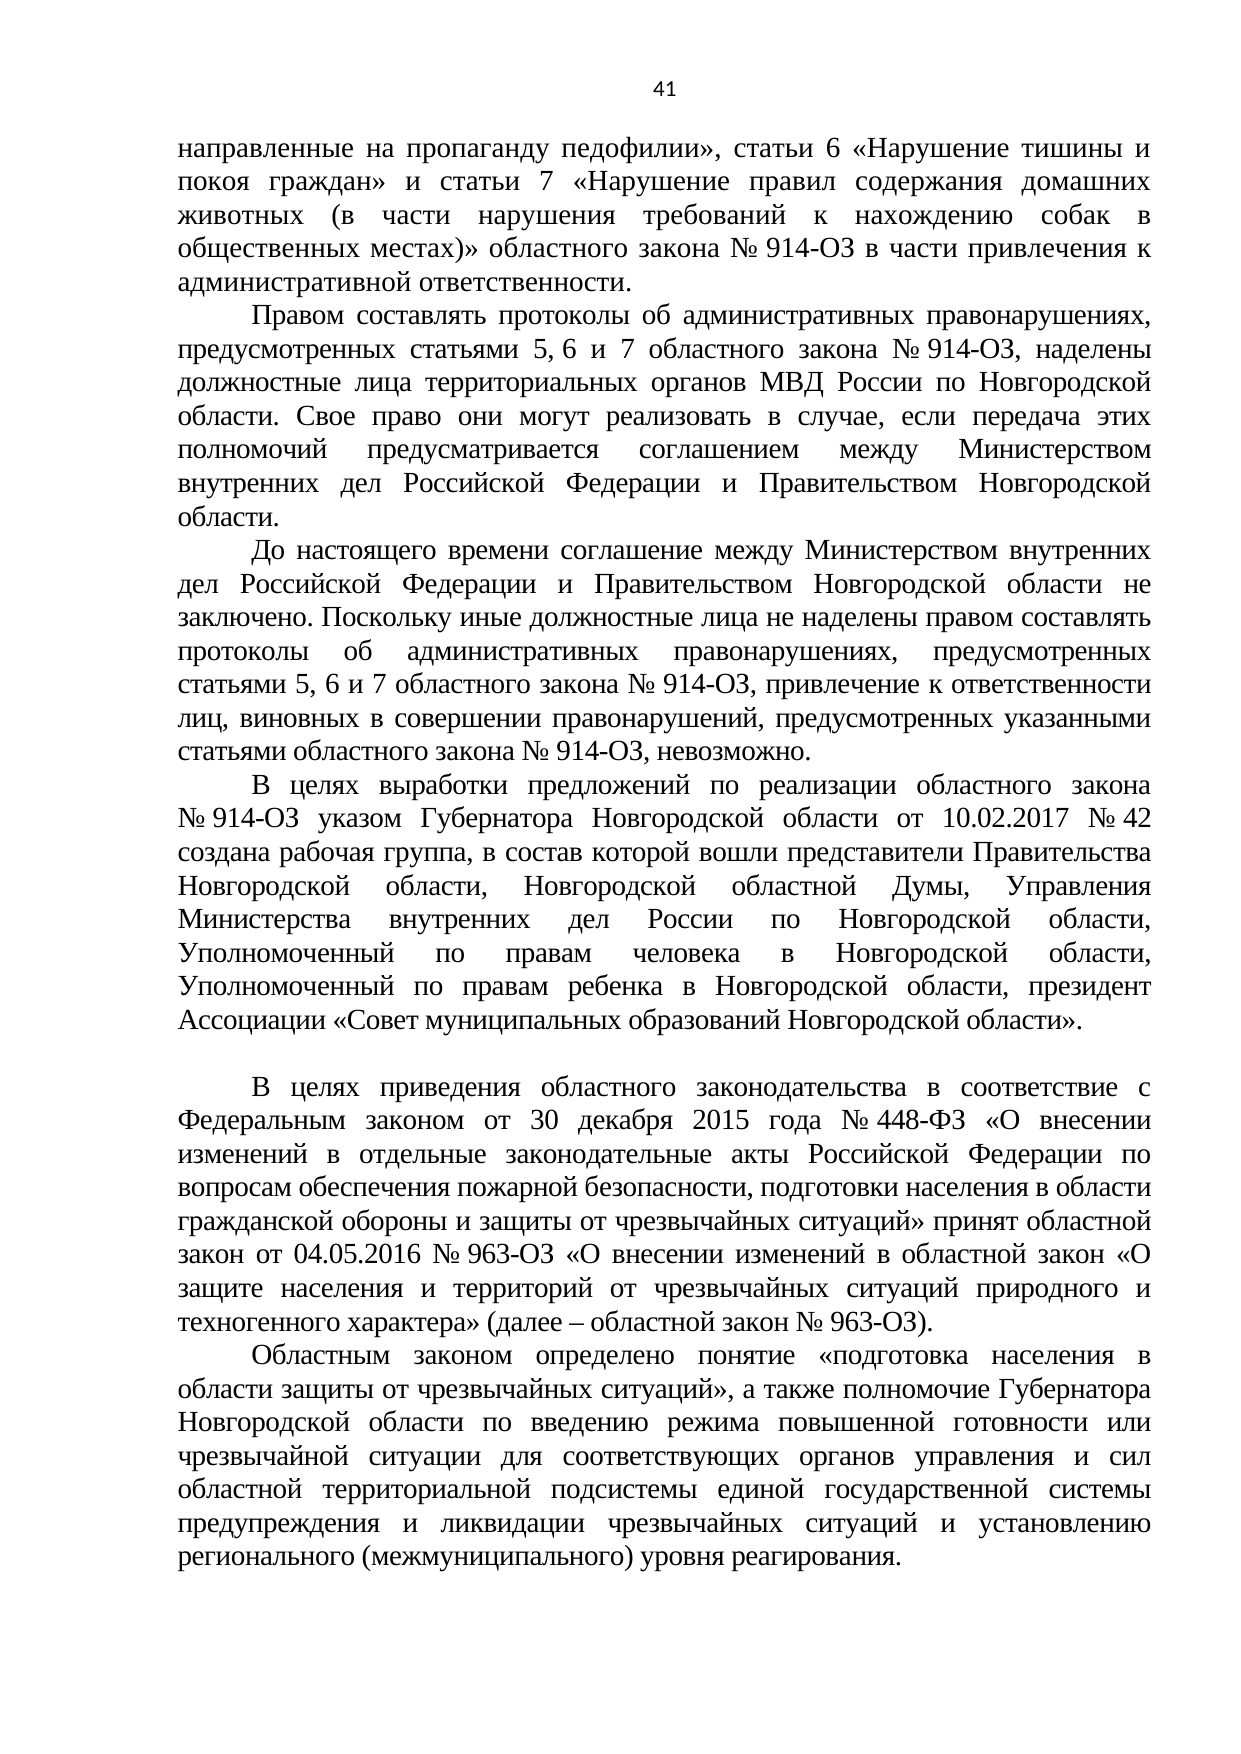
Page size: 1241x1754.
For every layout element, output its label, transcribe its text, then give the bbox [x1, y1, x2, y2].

text В целях выработки предложений по реализации областного закона № 914-ОЗ указом Губернатора Новгородской области от 10.02.2017 № 42 создана рабочая группа, в состав которой вошли представители Правительства Новгородской области, Новгородской областной Думы, Управления Министерства внутренних дел России по Новгородской области, Уполномоченный по правам человека в Новгородской области, Уполномоченный по правам ребенка в Новгородской области, президент Ассоциации «Совет муниципальных образований Новгородской области». [177, 767, 1152, 1035]
text До настоящего времени соглашение между Министерством внутренних дел Российской Федерации и Правительством Новгородской области не заключено. Поскольку иные должностные лица не наделены правом составлять протоколы об административных правонарушениях, предусмотренных статьями 5, 6 и 7 областного закона № 914-ОЗ, привлечение к ответственности лиц, виновных в совершении правонарушений, предусмотренных указанными статьями областного закона № 914-ОЗ, невозможно. [177, 532, 1152, 767]
text В целях приведения областного законодательства в соответствие с Федеральным законом от 30 декабря 2015 года № 448-ФЗ «О внесении изменений в отдельные законодательные акты Российской Федерации по вопросам обеспечения пожарной безопасности, подготовки населения в области гражданской обороны и защиты от чрезвычайных ситуаций» принят областной закон от 04.05.2016 № 963-ОЗ «О внесении изменений в областной закон «О защите населения и территорий от чрезвычайных ситуаций природного и техногенного характера» (далее – областной закон № 963-ОЗ). [177, 1069, 1152, 1337]
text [177, 130, 1152, 297]
text Правом составлять протоколы об административных правонарушениях, предусмотренных статьями 5, 6 и 7 областного закона № 914-ОЗ, наделены должностные лица территориальных органов МВД России по Новгородской области. Свое право они могут реализовать в случае, если передача этих полномочий предусматривается соглашением между Министерством внутренних дел Российской Федерации и Правительством Новгородской области. [177, 297, 1152, 532]
text Областным законом определено понятие «подготовка населения в области защиты от чрезвычайных ситуаций», а также полномочие Губернатора Новгородской области по введению режима повышенной готовности или чрезвычайной ситуации для соответствующих органов управления и сил областной территориальной подсистемы единой государственной системы предупреждения и ликвидации чрезвычайных ситуаций и установлению регионального (межмуниципального) уровня реагирования. [177, 1337, 1152, 1572]
